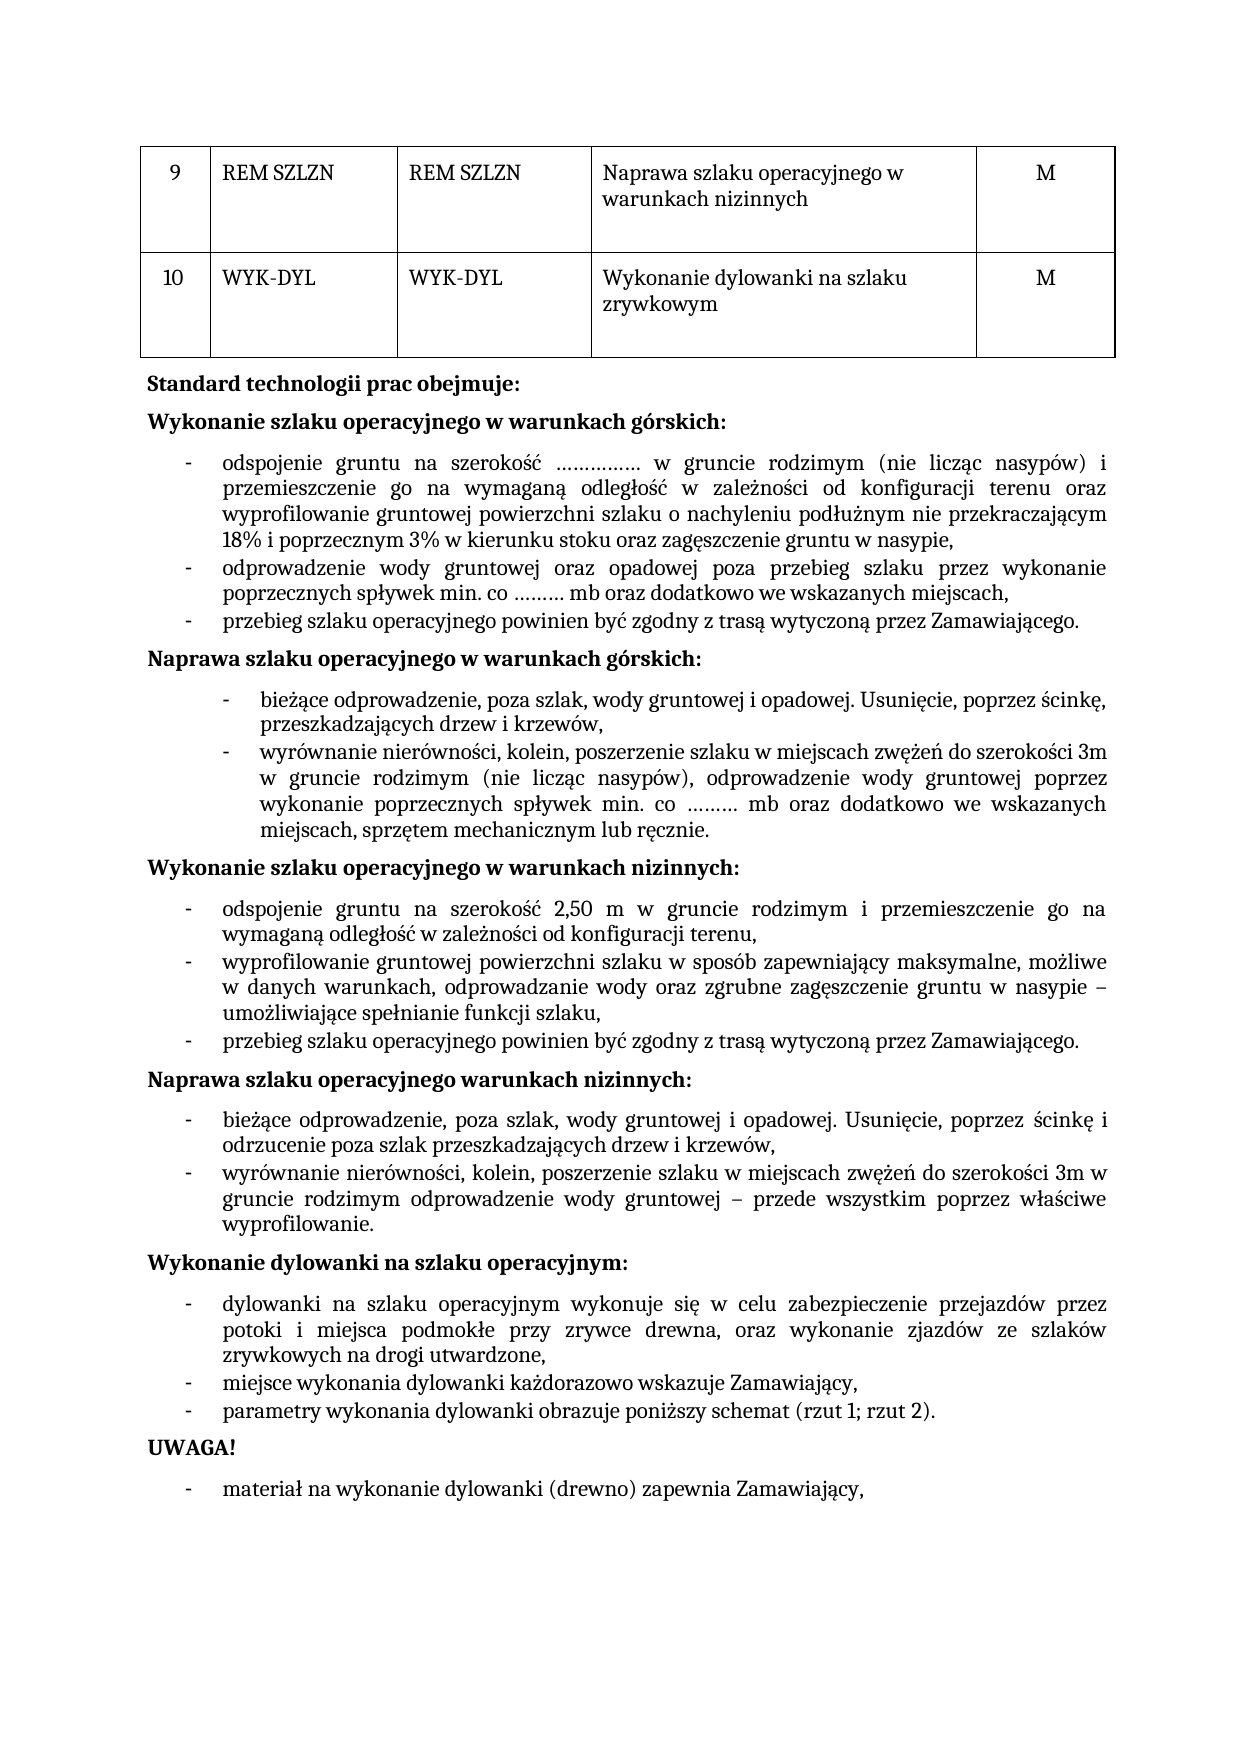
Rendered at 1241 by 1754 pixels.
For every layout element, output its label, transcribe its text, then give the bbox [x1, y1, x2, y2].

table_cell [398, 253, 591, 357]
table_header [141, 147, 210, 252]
list przebieg szlaku operacyjnego powinien być zgodny z trasą wytyczoną przez Zamawiającego. [185, 607, 1108, 633]
list bieżące odprowadzenie, poza szlak, wody gruntowej i opadowej. Usunięcie, poprzez ścinkę i odrzucenie poza szlak przeszkadzających drzew i krzewów, [185, 1106, 1108, 1158]
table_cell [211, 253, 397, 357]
text Wykonanie szlaku operacyjnego w warunkach górskich: [147, 409, 1192, 436]
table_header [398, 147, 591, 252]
text Standard technologii prac obejmuje: [147, 370, 1192, 397]
list wyrównanie nierówności, kolein, poszerzenie szlaku w miejscach zwężeń do szerokości 3m w gruncie rodzimym (nie licząc nasypów), odprowadzenie wody gruntowej poprzez wykonanie poprzecznych spływek min. co ……… mb oraz dodatkowo we wskazanych miejscach, sprzętem mechanicznym lub ręcznie. [222, 738, 1108, 843]
subtitle Wykonanie dylowanki na szlaku operacyjnym: [147, 1250, 1192, 1276]
list parametry wykonania dylowanki obrazuje poniższy schemat (rzut 1; rzut 2). [185, 1396, 1192, 1423]
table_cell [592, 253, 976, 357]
list przebieg szlaku operacyjnego powinien być zgodny z trasą wytyczoną przez Zamawiającego. [185, 1027, 1108, 1054]
list odspojenie gruntu na szerokość 2,50 m w gruncie rodzimym i przemieszczenie go na wymaganą odległość w zależności od konfiguracji terenu, [185, 894, 1107, 947]
subtitle Naprawa szlaku operacyjnego warunkach nizinnych: [147, 1066, 1192, 1093]
list materiał na wykonanie dylowanki (drewno) zapewnia Zamawiający, [185, 1474, 1192, 1502]
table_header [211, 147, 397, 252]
subtitle UWAGA! [147, 1435, 1192, 1461]
list dylowanki na szlaku operacyjnym wykonuje się w celu zabezpieczenie przejazdów przez potoki i miejsca podmokłe przy zrywce drewna, oraz wykonanie zjazdów ze szlaków zrywkowych na drogi utwardzone, [185, 1289, 1108, 1368]
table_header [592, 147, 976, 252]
list miejsce wykonania dylowanki każdorazowo wskazuje Zamawiający, [185, 1368, 1192, 1396]
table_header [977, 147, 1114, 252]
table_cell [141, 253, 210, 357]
subtitle Naprawa szlaku operacyjnego w warunkach górskich: [147, 646, 1192, 672]
subtitle Wykonanie szlaku operacyjnego w warunkach nizinnych: [147, 855, 1192, 881]
list bieżące odprowadzenie, poza szlak, wody gruntowej i opadowej. Usunięcie, poprzez ścinkę, przeszkadzających drzew i krzewów, [222, 686, 1107, 737]
list wyprofilowanie gruntowej powierzchni szlaku w sposób zapewniający maksymalne, możliwe w danych warunkach, odprowadzanie wody oraz zgrubne zagęszczenie gruntu w nasypie – umożliwiające spełnianie funkcji szlaku, [185, 947, 1108, 1026]
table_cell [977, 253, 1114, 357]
list wyrównanie nierówności, kolein, poszerzenie szlaku w miejscach zwężeń do szerokości 3m w gruncie rodzimym odprowadzenie wody gruntowej – przede wszystkim poprzez właściwe wyprofilowanie. [185, 1158, 1108, 1238]
list odprowadzenie wody gruntowej oraz opadowej poza przebieg szlaku przez wykonanie poprzecznych spływek min. co ……… mb oraz dodatkowo we wskazanych miejscach, [185, 554, 1108, 606]
list odspojenie gruntu na szerokość …………… w gruncie rodzimym (nie licząc nasypów) i przemieszczenie go na wymaganą odległość w zależności od konfiguracji terenu oraz wyprofilowanie gruntowej powierzchni szlaku o nachyleniu podłużnym nie przekraczającym 18% i poprzecznym 3% w kierunku stoku oraz zagęszczenie gruntu w nasypie, [185, 448, 1108, 553]
